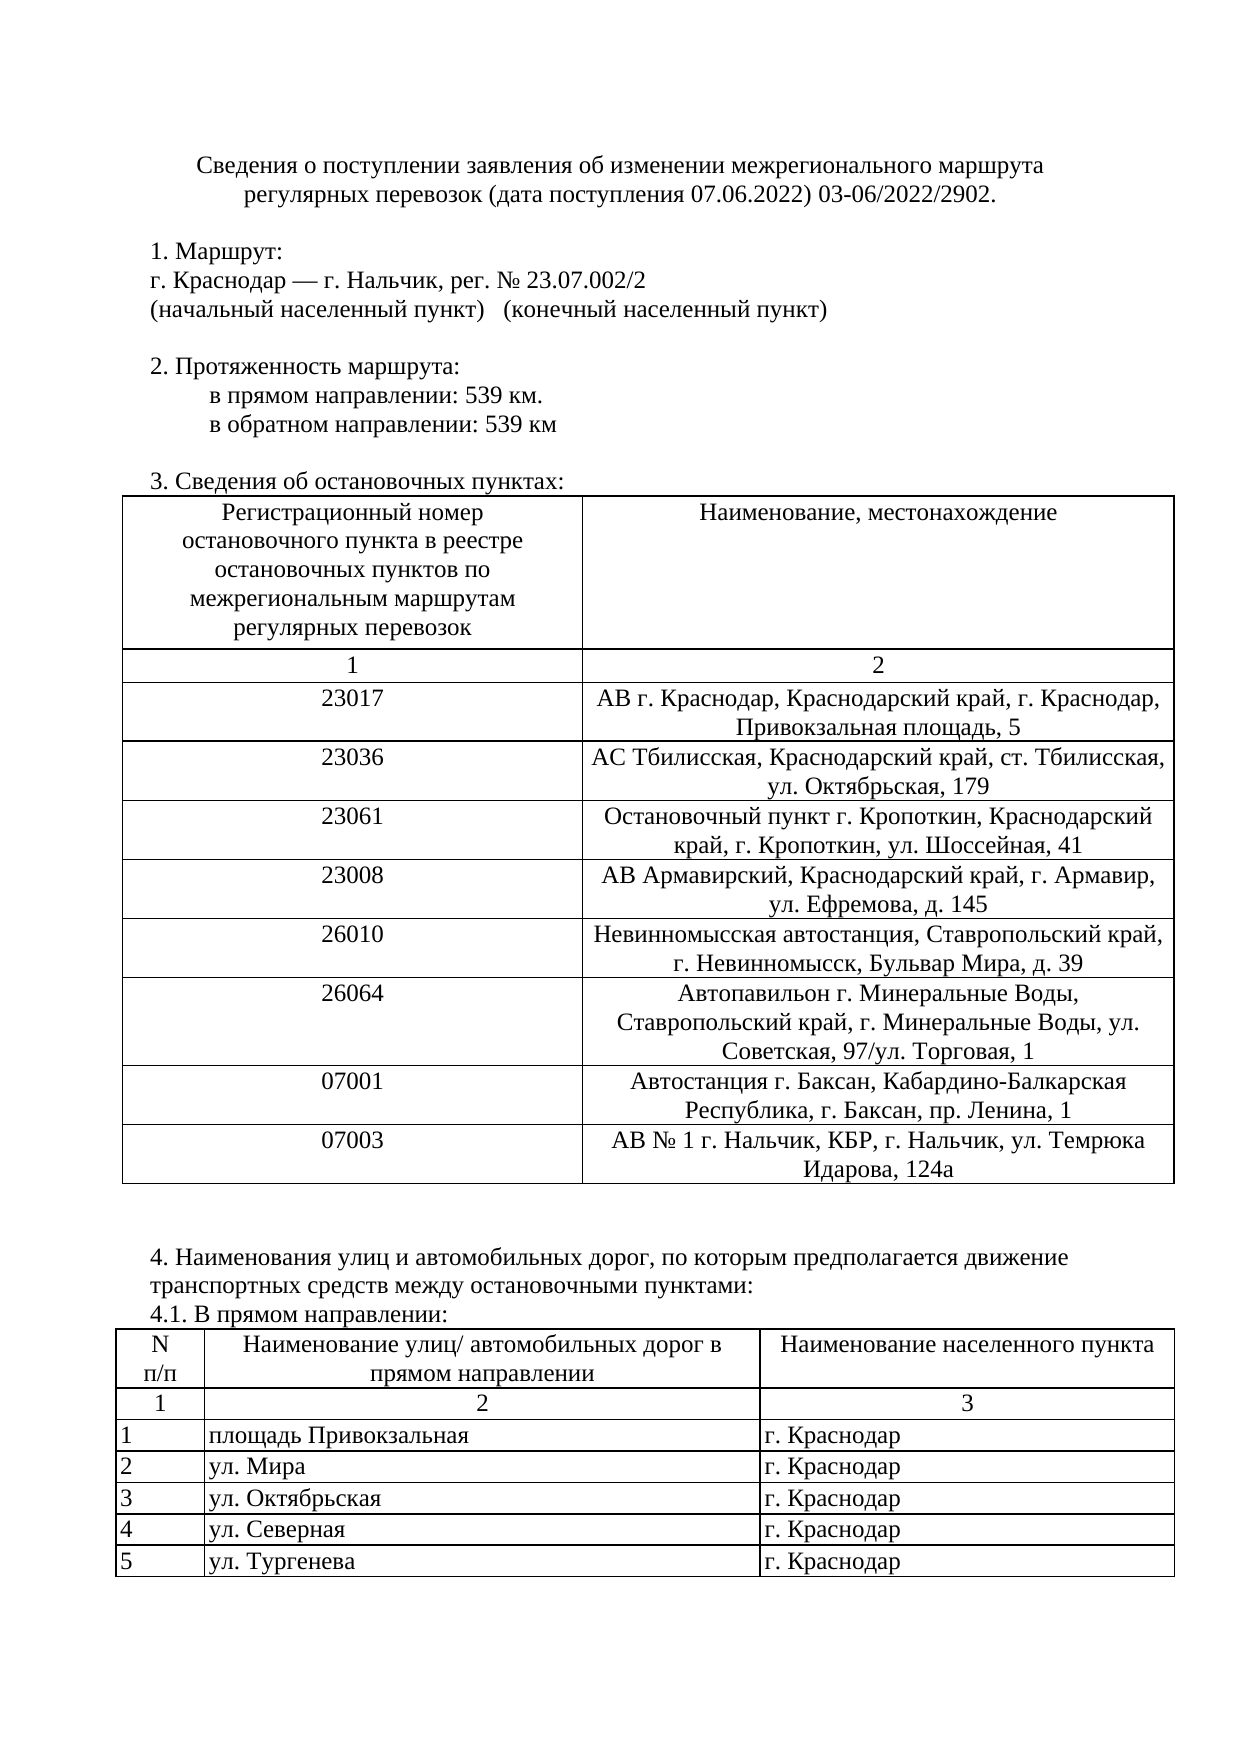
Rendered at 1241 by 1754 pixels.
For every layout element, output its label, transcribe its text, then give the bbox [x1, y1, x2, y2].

table_cell 2 [205, 1389, 759, 1418]
table_cell 2 [117, 1452, 204, 1481]
table_cell ул. Тургенева [205, 1546, 759, 1576]
table_cell 07001 [123, 1066, 582, 1123]
table_cell г. Краснодар [761, 1546, 1174, 1576]
table_cell АВ Армавирский, Краснодарский край, г. Армавир, ул. Ефремова, д. 145 [583, 860, 1173, 918]
text 3. Сведения об остановочных пунктах: [150, 466, 1090, 495]
table_header N п/п [117, 1330, 204, 1387]
table_cell площадь Привокзальная [205, 1420, 759, 1450]
table_cell Остановочный пункт г. Кропоткин, Краснодарский край, г. Кропоткин, ул. Шоссейная, 41 [583, 801, 1173, 858]
text 4.1. В прямом направлении: [150, 1299, 1090, 1328]
text (начальный населенный пункт) (конечный населенный пункт) [150, 294, 1090, 322]
table_header Наименование, местонахождение [583, 497, 1173, 648]
table_cell 3 [117, 1483, 204, 1513]
text 2. Протяженность маршрута: [150, 351, 1090, 380]
table_cell ул. Мира [205, 1452, 759, 1481]
table_cell Автостанция г. Баксан, Кабардино-Балкарская Республика, г. Баксан, пр. Ленина, 1 [583, 1066, 1173, 1123]
table_cell г. Краснодар [761, 1420, 1174, 1450]
table_cell 4 [117, 1515, 204, 1544]
table_cell АВ № 1 г. Нальчик, КБР, г. Нальчик, ул. Темрюка Идарова, 124а [583, 1125, 1173, 1183]
text в прямом направлении: 539 км. [150, 380, 1090, 409]
table_cell 26064 [123, 978, 582, 1064]
text 1. Маршрут: [150, 236, 1090, 265]
table_cell 07003 [123, 1125, 582, 1183]
table_cell Автопавильон г. Минеральные Воды, Ставропольский край, г. Минеральные Воды, ул. Советская, 97/ул. Торговая, 1 [583, 978, 1173, 1064]
table_cell 1 [123, 650, 582, 681]
text 4. Наименования улиц и автомобильных дорог, по которым предполагается движение транспортных средств между остановочными пунктами: [150, 1242, 1090, 1299]
table_header Наименование улиц/ автомобильных дорог в прямом направлении [205, 1330, 759, 1387]
table_cell 1 [117, 1420, 204, 1450]
table_cell 1 [117, 1389, 204, 1418]
table_cell АВ г. Краснодар, Краснодарский край, г. Краснодар, Привокзальная площадь, 5 [583, 683, 1173, 740]
table_cell 26010 [123, 919, 582, 977]
text в обратном направлении: 539 км [150, 409, 1090, 437]
table_cell 23008 [123, 860, 582, 918]
table_cell АС Тбилисская, Краснодарский край, ст. Тбилисская, ул. Октябрьская, 179 [583, 742, 1173, 799]
table_cell 2 [583, 650, 1173, 681]
table_cell 3 [761, 1389, 1174, 1418]
table_cell ул. Октябрьская [205, 1483, 759, 1513]
table_cell г. Краснодар [761, 1483, 1174, 1513]
table_cell ул. Северная [205, 1515, 759, 1544]
text Сведения о поступлении заявления об изменении межрегионального маршрута регулярных перевозок (дата поступления 07.06.2022) 03-06/2022/2902. [150, 150, 1090, 207]
table_cell 23061 [123, 801, 582, 858]
table_cell 23036 [123, 742, 582, 799]
table_cell Невинномысская автостанция, Ставропольский край, г. Невинномысск, Бульвар Мира, д. 39 [583, 919, 1173, 977]
table_cell г. Краснодар [761, 1515, 1174, 1544]
table_cell 5 [117, 1546, 204, 1576]
table_header Наименование населенного пункта [761, 1330, 1174, 1387]
text г. Краснодар — г. Нальчик, рег. № 23.07.002/2 [150, 265, 1090, 294]
table_cell г. Краснодар [761, 1452, 1174, 1481]
table_cell 23017 [123, 683, 582, 740]
table_header Регистрационный номер остановочного пункта в реестре остановочных пунктов по межрегиональным маршрутам регулярных перевозок [123, 497, 582, 648]
